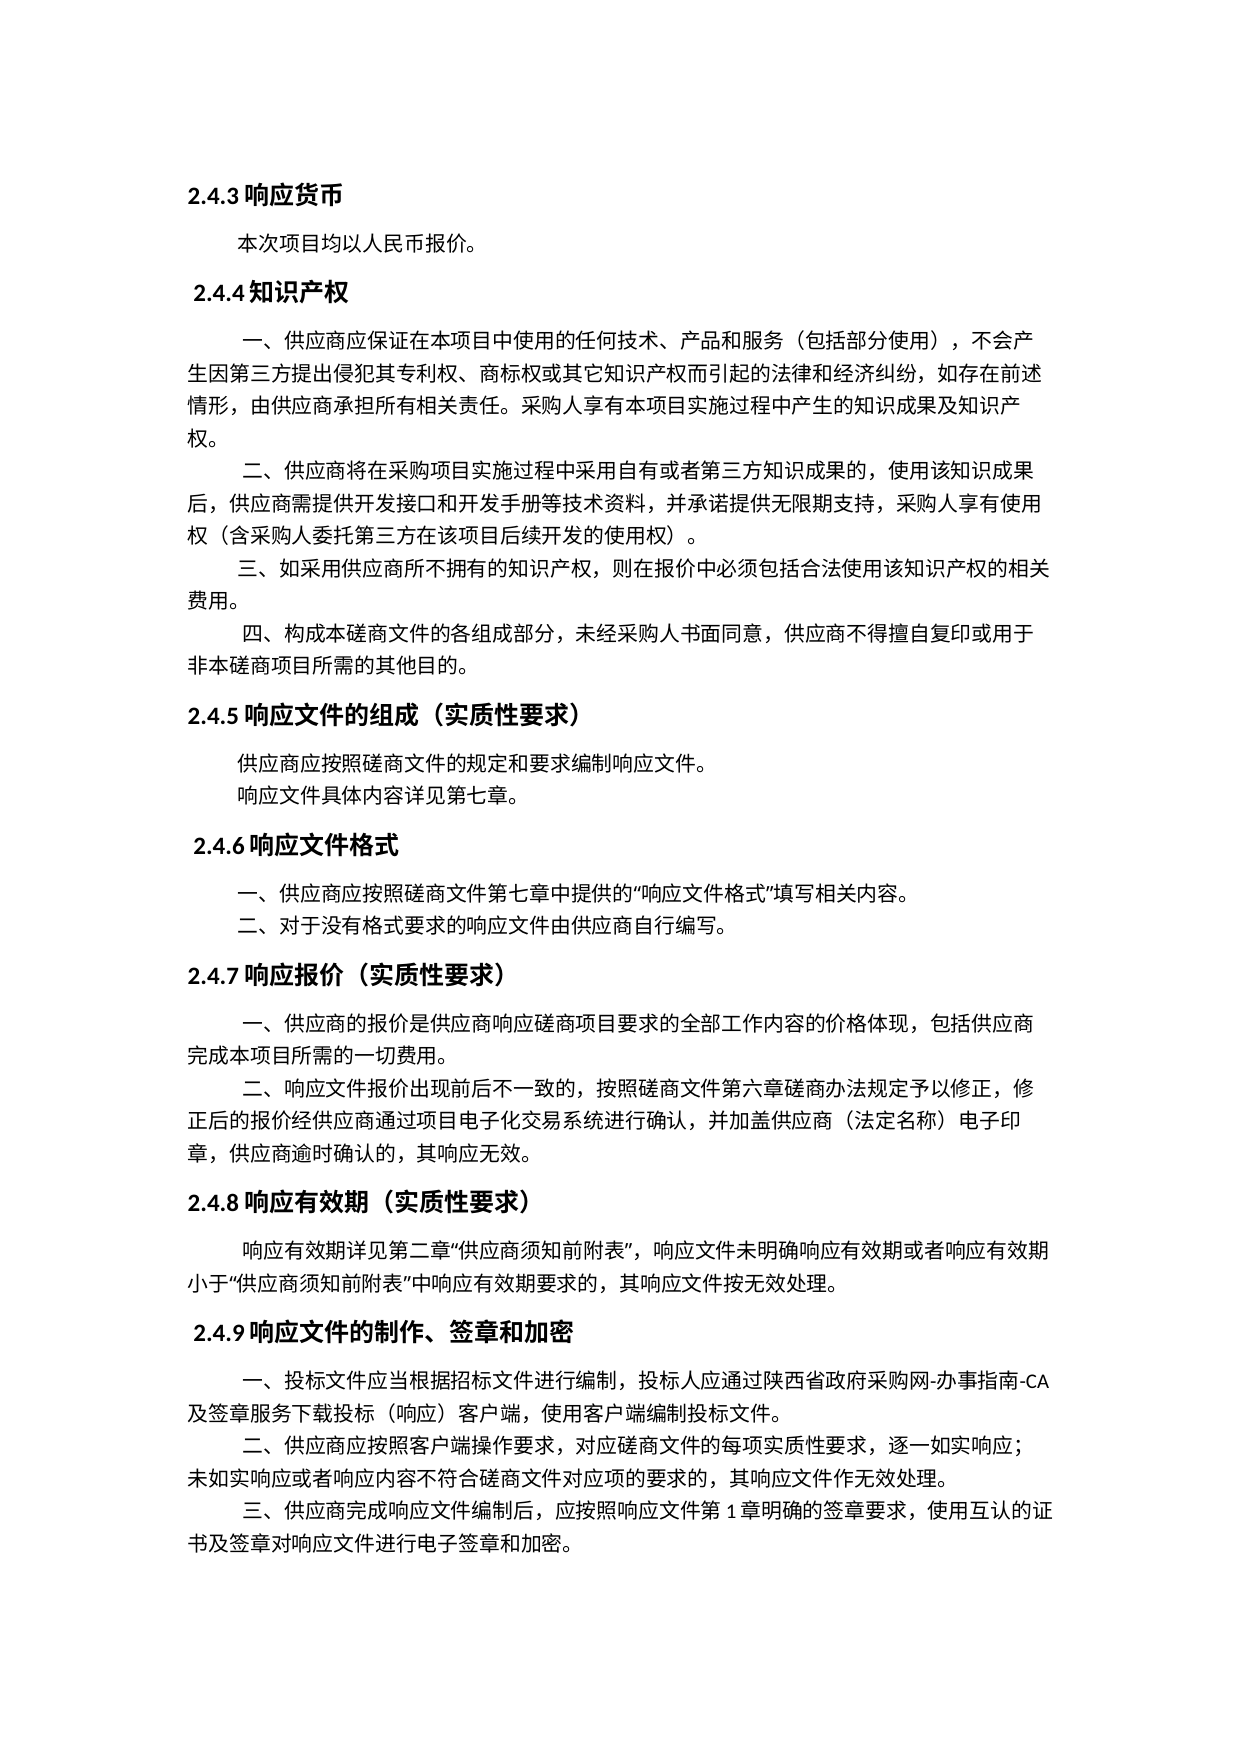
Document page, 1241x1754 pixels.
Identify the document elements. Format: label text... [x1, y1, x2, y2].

text 三、供应商完成响应文件编制后，应按照响应文件第1章明确的签章要求，使用互认的证书及签章对响应文件进行电子签章和加密。 [187, 1494, 1053, 1559]
text 二、响应文件报价出现前后不一致的，按照磋商文件第六章磋商办法规定予以修正，修正后的报价经供应商通过项目电子化交易系统进行确认，并加盖供应商（法定名称）电子印章，供应商逾时确认的，其响应无效。 [187, 1072, 1053, 1169]
text 供应商应按照磋商文件的规定和要求编制响应文件。 [187, 747, 1053, 779]
text 2.4.9响应文件的制作、签章和加密 [187, 1299, 1053, 1364]
text 二、供应商将在采购项目实施过程中采用自有或者第三方知识成果的，使用该知识成果后，供应商需提供开发接口和开发手册等技术资料，并承诺提供无限期支持，采购人享有使用权（含采购人委托第三方在该项目后续开发的使用权）。 [187, 454, 1053, 552]
text 二、供应商应按照客户端操作要求，对应磋商文件的每项实质性要求，逐一如实响应；未如实响应或者响应内容不符合磋商文件对应项的要求的，其响应文件作无效处理。 [187, 1429, 1053, 1494]
text 四、构成本磋商文件的各组成部分，未经采购人书面同意，供应商不得擅自复印或用于非本磋商项目所需的其他目的。 [187, 617, 1053, 682]
text 二、对于没有格式要求的响应文件由供应商自行编写。 [187, 909, 1053, 942]
text 2.4.6响应文件格式 [187, 812, 1053, 877]
text 一、投标文件应当根据招标文件进行编制，投标人应通过陕西省政府采购网-办事指南-CA及签章服务下载投标（响应）客户端，使用客户端编制投标文件。 [187, 1364, 1053, 1429]
text 2.4.3响应货币 [187, 162, 1053, 227]
text 2.4.7响应报价（实质性要求） [187, 942, 1053, 1007]
text 一、供应商应按照磋商文件第七章中提供的“响应文件格式”填写相关内容。 [187, 877, 1053, 909]
text 一、供应商的报价是供应商响应磋商项目要求的全部工作内容的价格体现，包括供应商完成本项目所需的一切费用。 [187, 1007, 1053, 1072]
text 响应有效期详见第二章“供应商须知前附表”，响应文件未明确响应有效期或者响应有效期小于“供应商须知前附表”中响应有效期要求的，其响应文件按无效处理。 [187, 1234, 1053, 1299]
text 响应文件具体内容详见第七章。 [187, 779, 1053, 812]
text 本次项目均以人民币报价。 [187, 227, 1053, 259]
text 一、供应商应保证在本项目中使用的任何技术、产品和服务（包括部分使用），不会产生因第三方提出侵犯其专利权、商标权或其它知识产权而引起的法律和经济纠纷，如存在前述情形，由供应商承担所有相关责任。采购人享有本项目实施过程中产生的知识成果及知识产权。 [187, 324, 1053, 454]
text 三、如采用供应商所不拥有的知识产权，则在报价中必须包括合法使用该知识产权的相关费用。 [187, 552, 1053, 617]
text 2.4.4知识产权 [187, 259, 1053, 324]
text 2.4.8响应有效期（实质性要求） [187, 1169, 1053, 1234]
text 2.4.5响应文件的组成（实质性要求） [187, 682, 1053, 747]
